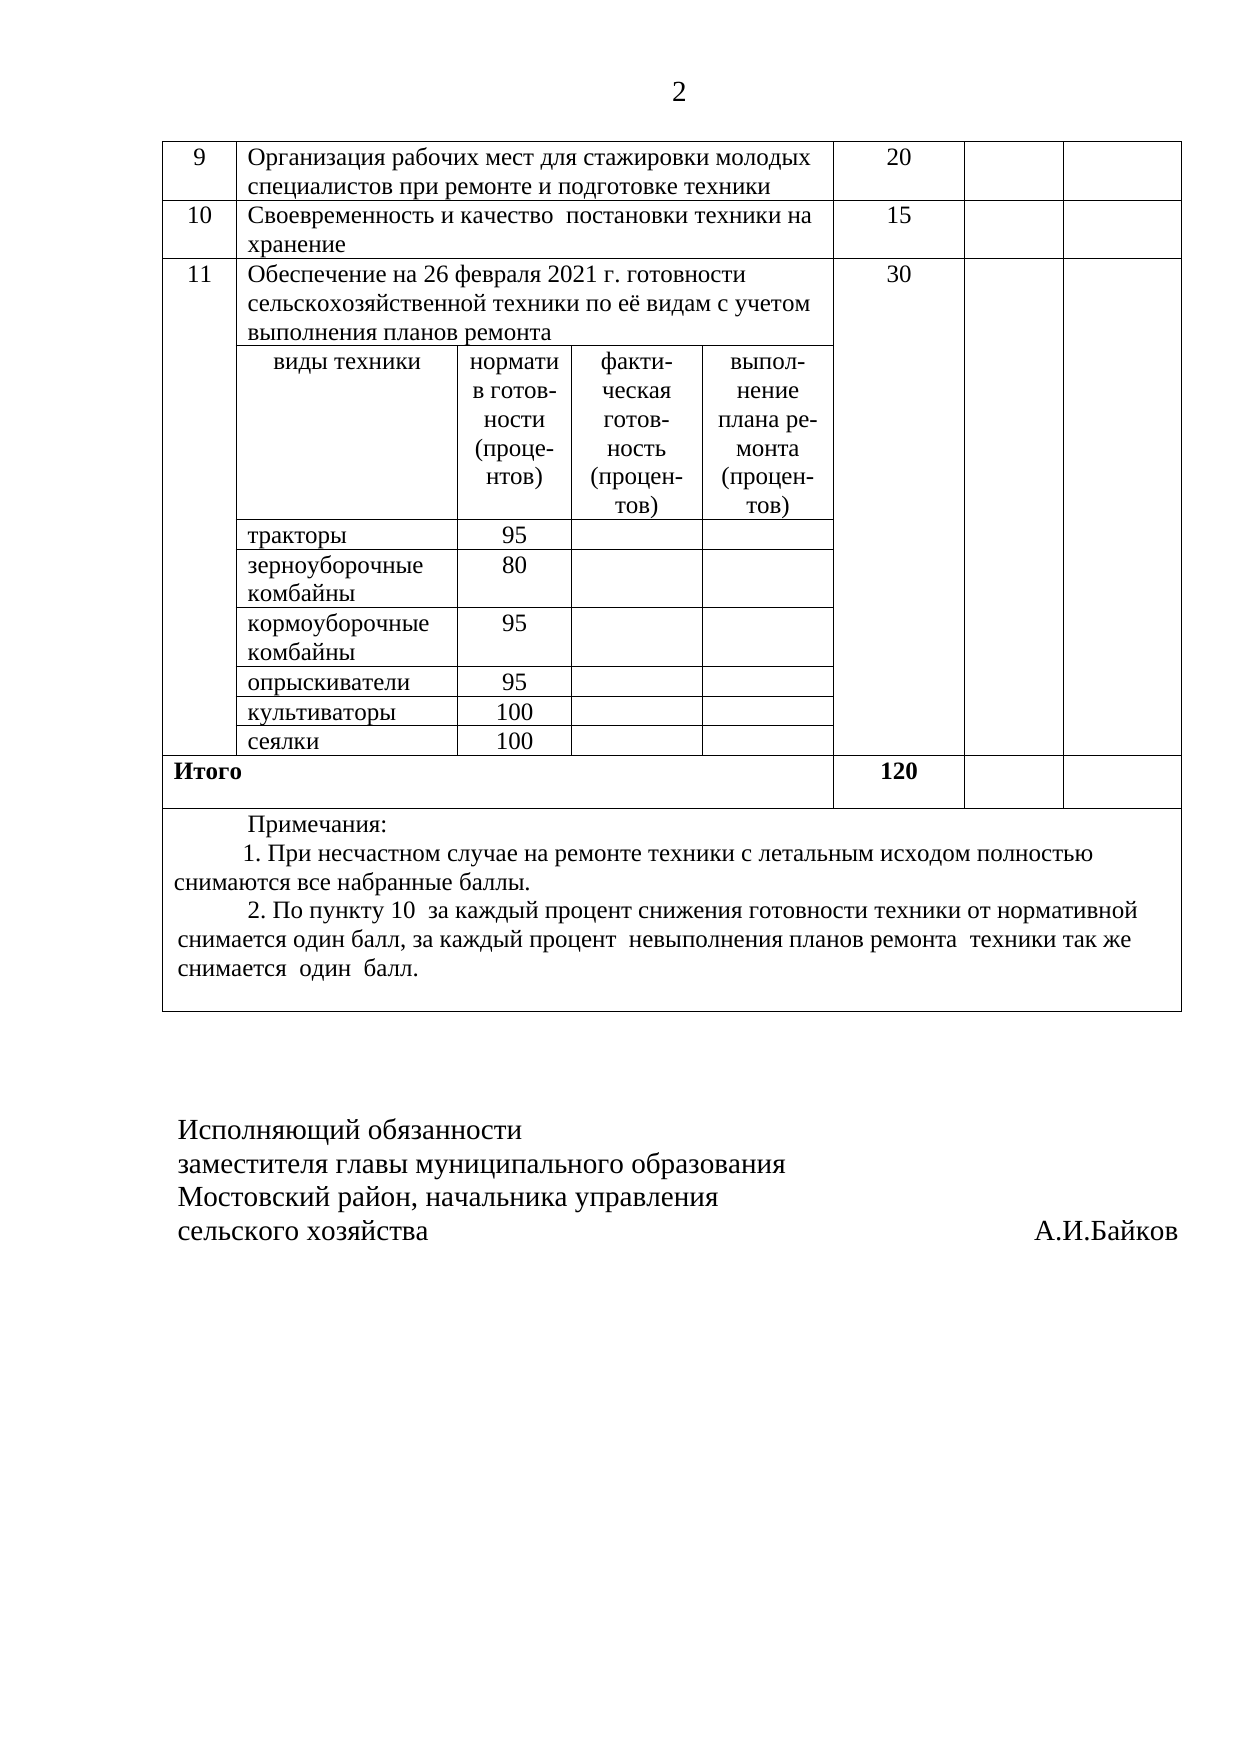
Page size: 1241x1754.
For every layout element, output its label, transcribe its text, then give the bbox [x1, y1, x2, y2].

table_cell культиваторы [237, 697, 457, 725]
table_cell Примечания: 1. При несчастном случае на ремонте техники с летальным исходом полностью снимаются все набранные баллы. 2. По пункту 10 за каждый процент снижения готовности техники от нормативной снимается один балл, за каждый процент невыполнения планов ремонта техники так же снимается один балл. [163, 809, 1181, 1011]
table_cell кормоуборочные комбайны [237, 608, 457, 666]
table_cell 95 [458, 608, 571, 666]
table_cell [572, 726, 702, 755]
table_cell 80 [458, 550, 571, 607]
text Мостовский район, начальника управления [177, 1179, 1181, 1213]
table_cell [965, 142, 1063, 199]
table_cell [572, 697, 702, 725]
table_cell виды техники [237, 346, 457, 519]
text сельского хозяйства А.И.Байков [177, 1213, 1181, 1246]
table_cell 10 [163, 201, 236, 258]
table_cell [1064, 201, 1181, 258]
table_cell [572, 667, 702, 696]
text Исполняющий обязанности [177, 1112, 1181, 1146]
table_cell тракторы [237, 520, 457, 549]
table_cell [965, 201, 1063, 258]
table_cell 11 [163, 259, 236, 755]
table_cell [1064, 259, 1181, 755]
table_cell [703, 726, 833, 755]
table_cell [572, 520, 702, 549]
table_cell 30 [834, 259, 964, 755]
table_cell [703, 697, 833, 725]
table_cell зерноуборочные комбайны [237, 550, 457, 607]
table_cell [572, 550, 702, 607]
table_cell [1064, 756, 1181, 808]
table_cell 95 [458, 667, 571, 696]
table_cell выпол-нение плана ре- монта (процен-тов) [703, 346, 833, 519]
table_cell факти-ческая готов-ность (процен-тов) [572, 346, 702, 519]
table_cell 20 [834, 142, 964, 199]
table_cell [703, 520, 833, 549]
table_cell [1064, 142, 1181, 199]
text заместителя главы муниципального образования [177, 1146, 1181, 1179]
table_cell [703, 608, 833, 666]
table_cell [572, 608, 702, 666]
table_cell опрыскиватели [237, 667, 457, 696]
table_cell Обеспечение на 26 февраля 2021 г. готовности сельскохозяйственной техники по её видам с учетом выполнения планов ремонта [237, 259, 833, 345]
table_cell 95 [458, 520, 571, 549]
table_cell Своевременность и качество постановки техники на хранение [237, 201, 833, 258]
table_cell [965, 259, 1063, 755]
table_cell 100 [458, 697, 571, 725]
table_cell 120 [834, 756, 964, 808]
table_cell [703, 667, 833, 696]
table_cell Итого [163, 756, 833, 808]
table_cell 9 [163, 142, 236, 199]
table_cell 15 [834, 201, 964, 258]
table_cell Организация рабочих мест для стажировки молодых специалистов при ремонте и подготовке техники [237, 142, 833, 199]
table_cell 100 [458, 726, 571, 755]
table_cell [703, 550, 833, 607]
table_cell сеялки [237, 726, 457, 755]
table_cell [965, 756, 1063, 808]
table_cell норматив готов-ности (проце-нтов) [458, 346, 571, 519]
